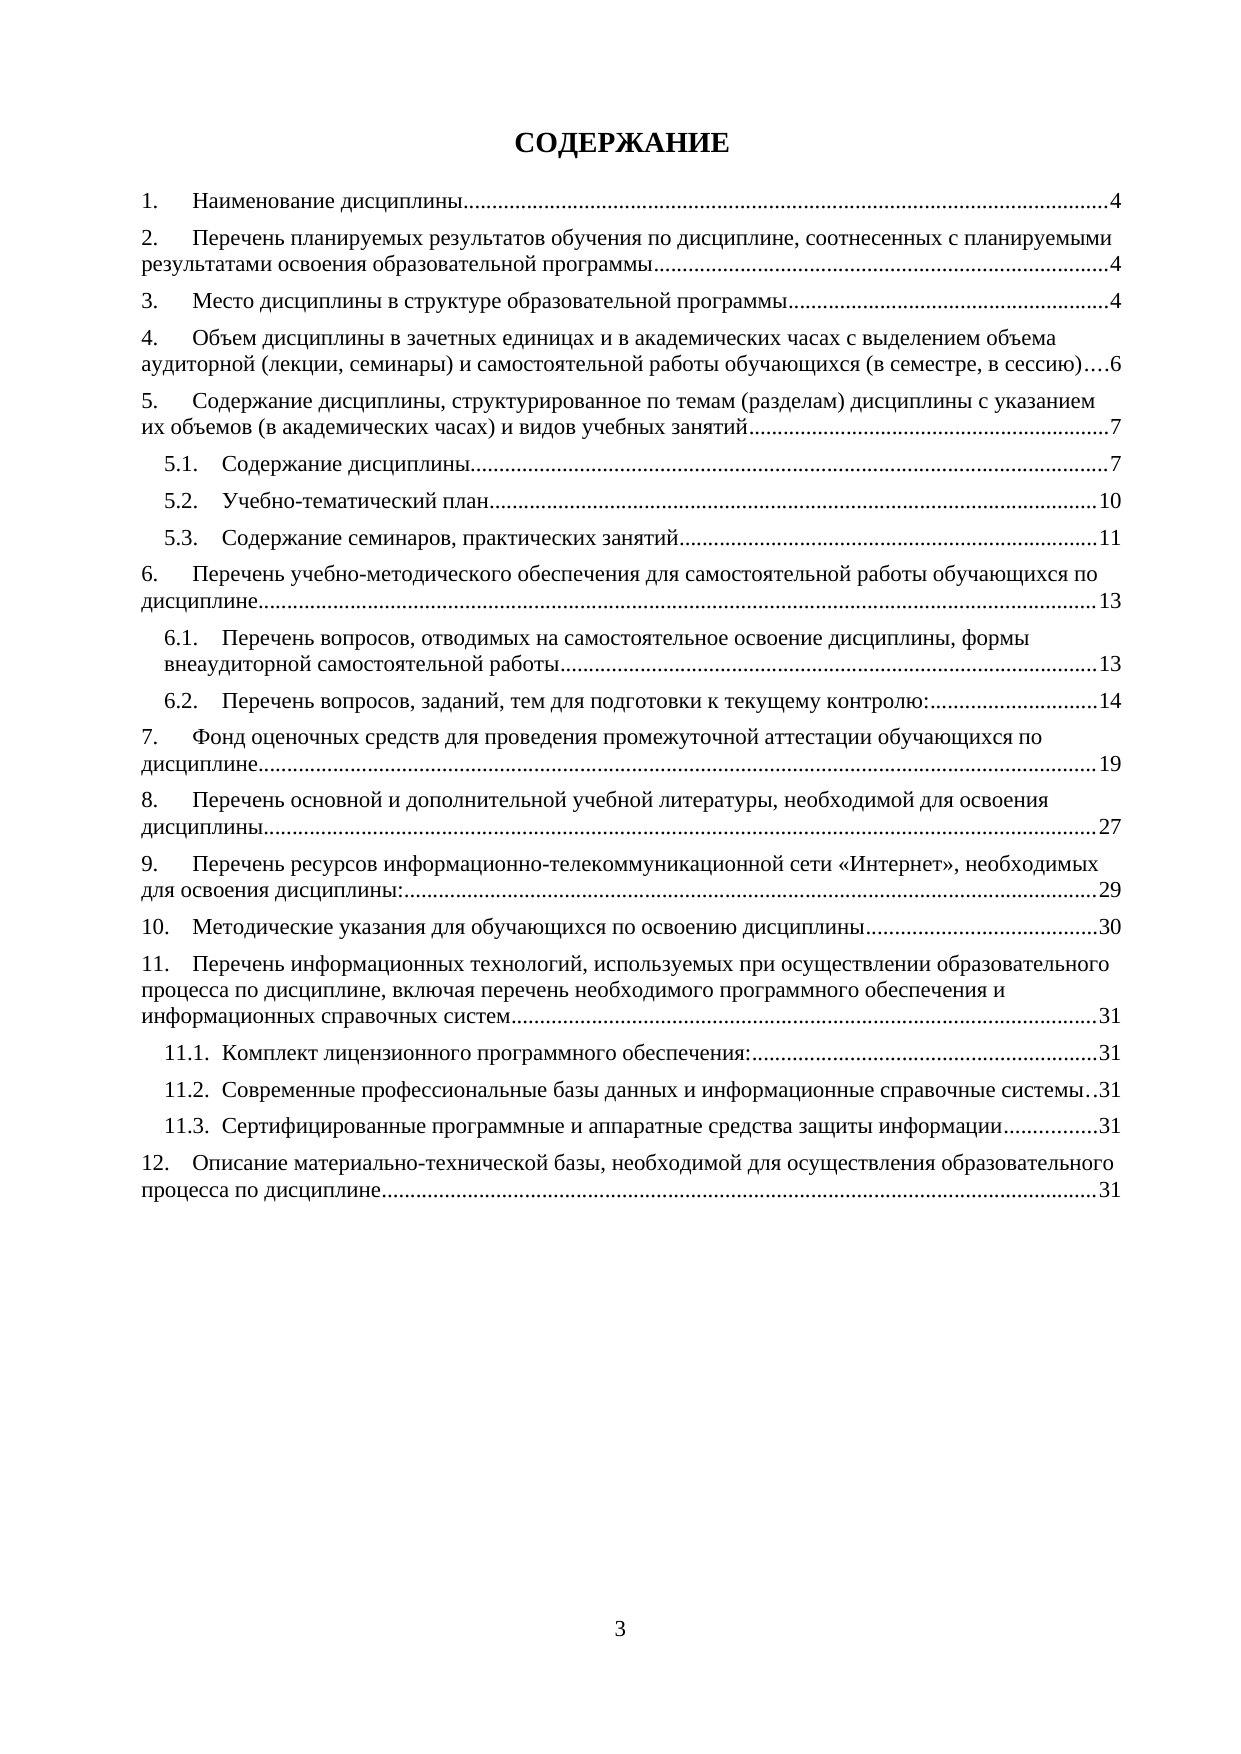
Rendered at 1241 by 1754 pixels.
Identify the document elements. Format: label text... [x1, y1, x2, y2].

text СОДЕРЖАНИЕ [118, 125, 1126, 158]
